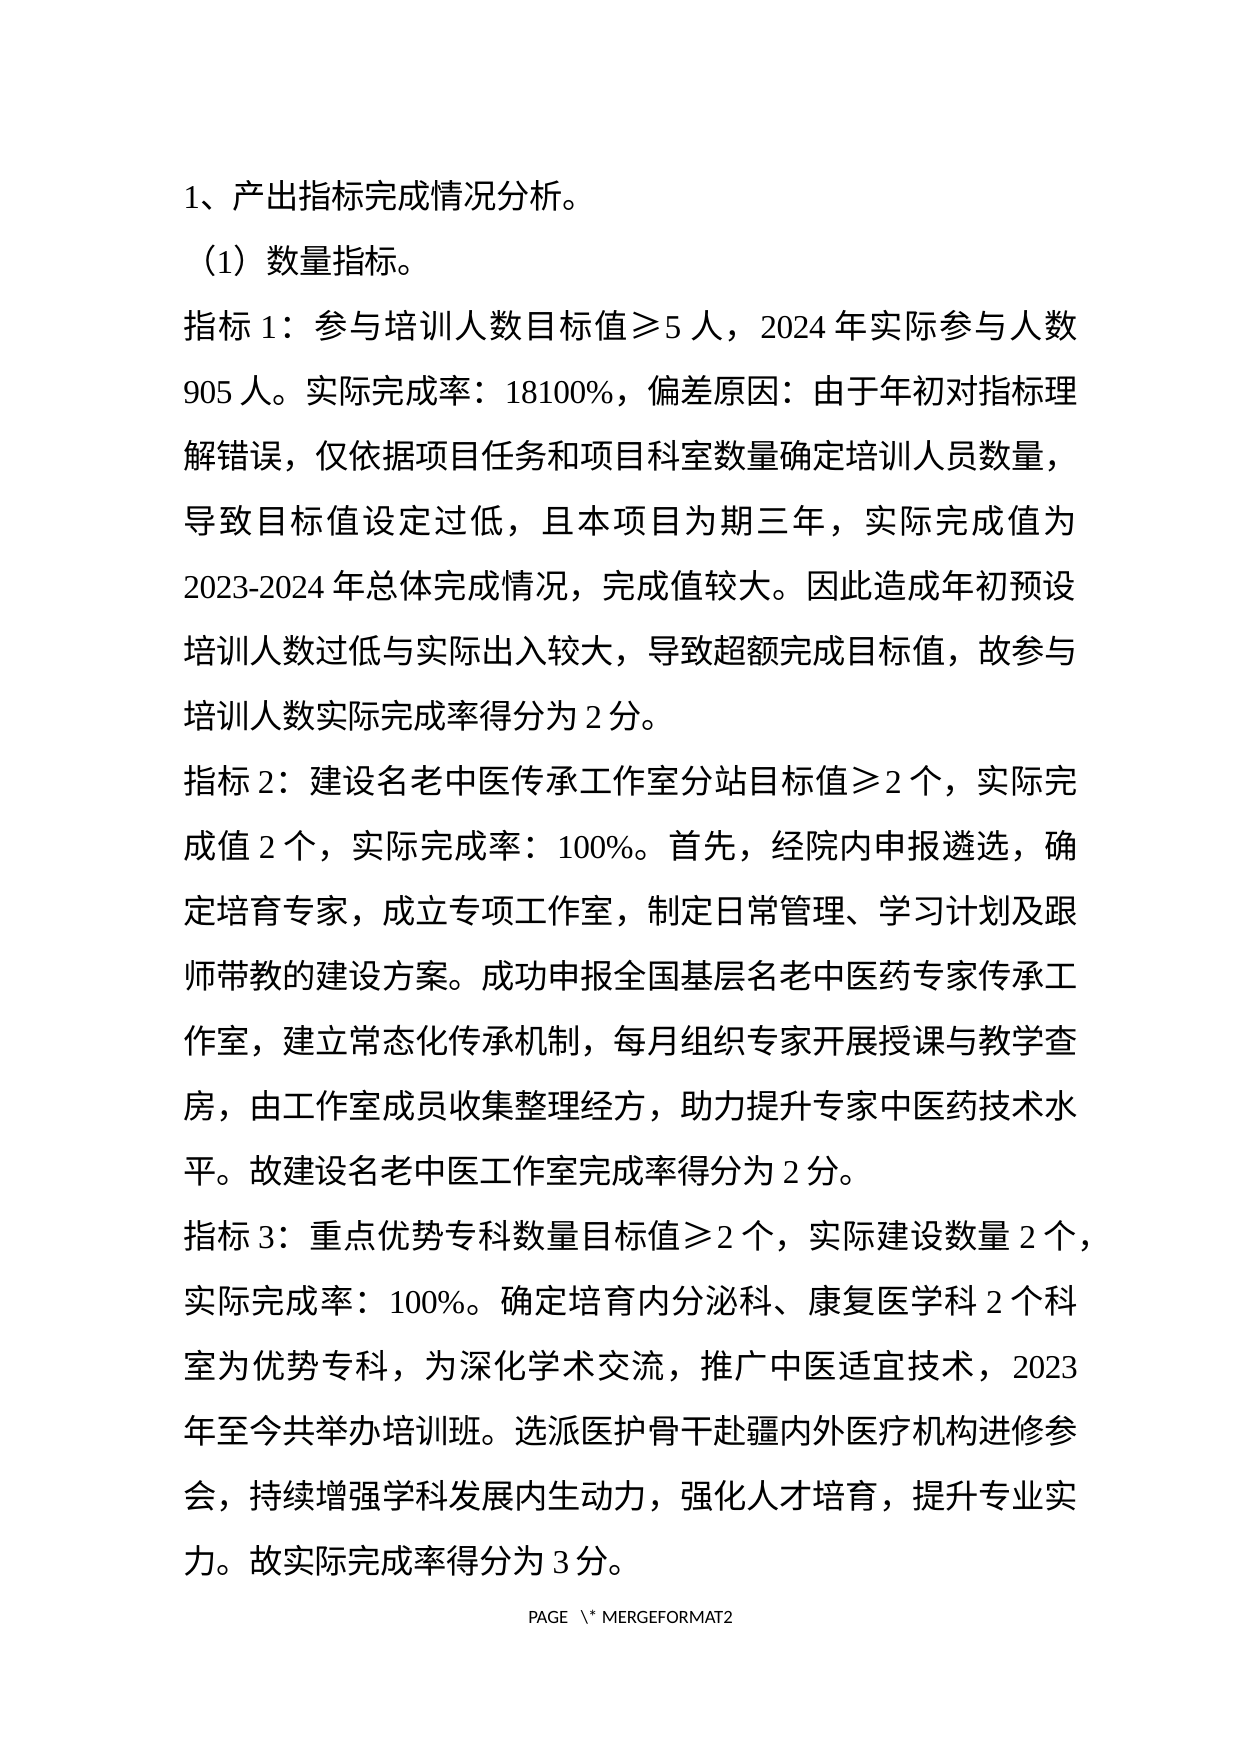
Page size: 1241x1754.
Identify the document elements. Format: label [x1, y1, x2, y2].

text [183, 162, 1078, 1592]
